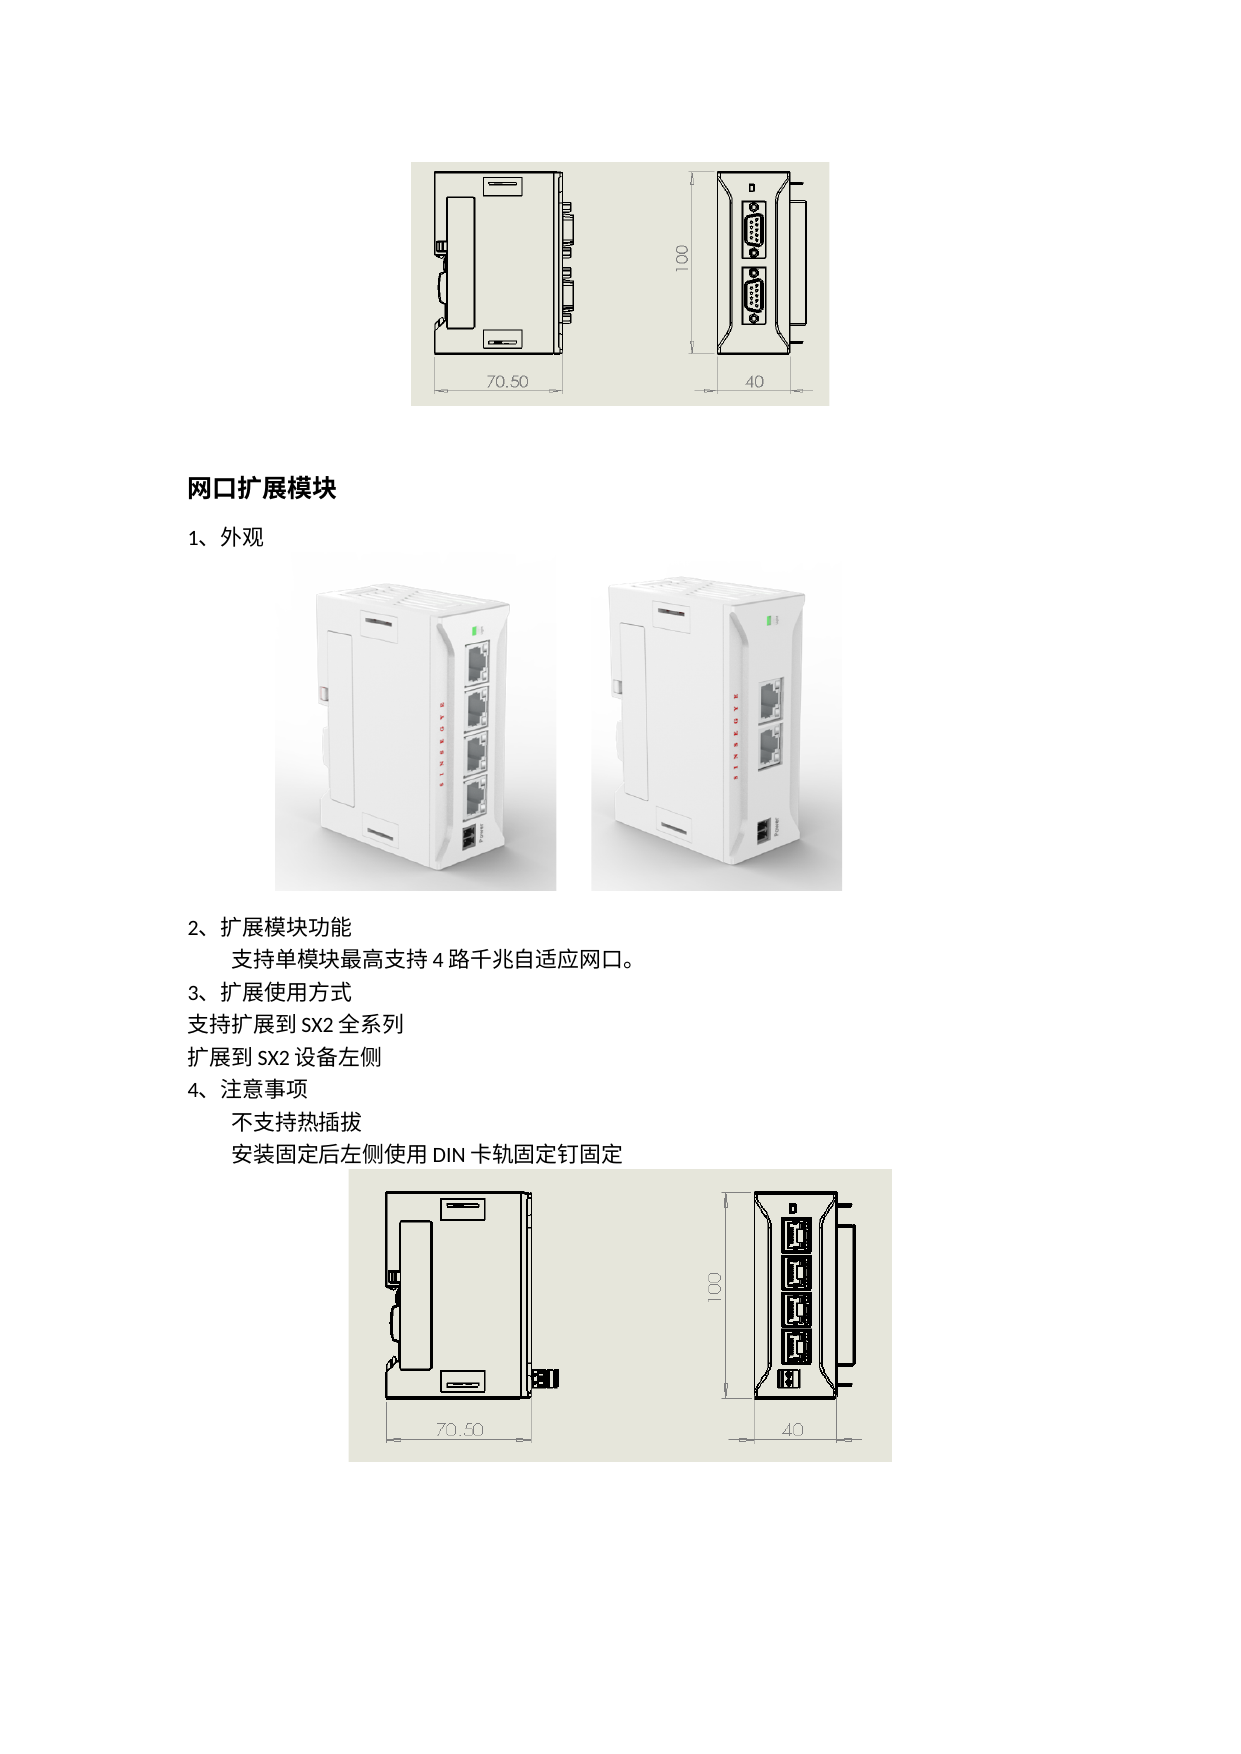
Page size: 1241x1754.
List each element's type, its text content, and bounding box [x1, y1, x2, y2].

picture [411, 162, 830, 406]
list 网口扩展模块 [187, 454, 1053, 519]
list 2、扩展模块功能 [187, 909, 1053, 942]
list 支持单模块最高支持4路千兆自适应网口。 [187, 942, 1053, 974]
list 安装固定后左侧使用DIN卡轨固定钉固定 [187, 1137, 1053, 1169]
list 注意事项 [187, 1072, 1053, 1104]
picture [275, 552, 557, 891]
text 3、扩展使用方式 [187, 974, 1053, 1007]
text 支持扩展到SX2全系列 [187, 1007, 1053, 1039]
text 1、外观 [187, 519, 1053, 552]
text 扩展到SX2设备左侧 [187, 1039, 1053, 1072]
list 不支持热插拔 [187, 1104, 1053, 1137]
picture [591, 561, 843, 891]
picture [348, 1169, 892, 1462]
